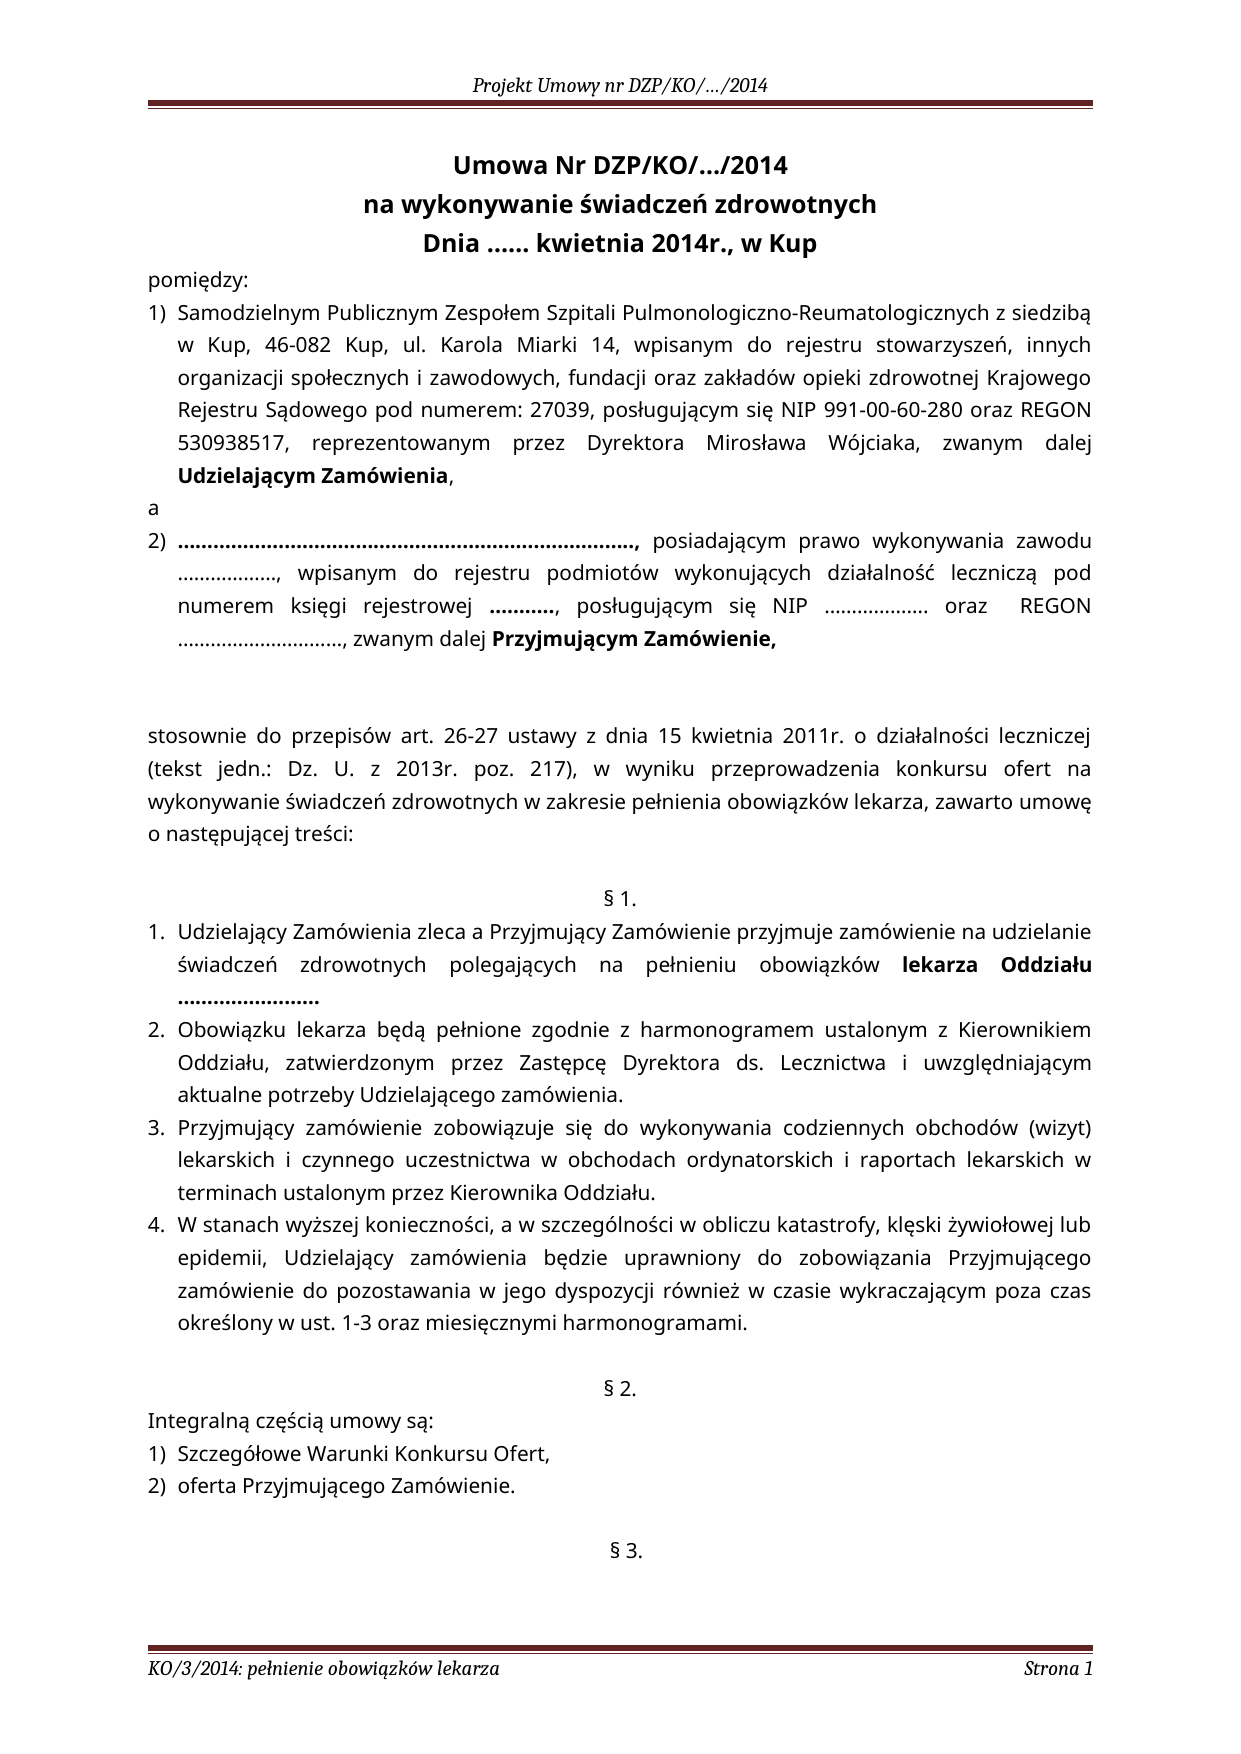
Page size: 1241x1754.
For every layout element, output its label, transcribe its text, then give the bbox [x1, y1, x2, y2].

text Dnia …… kwietnia 2014r., w Kup [148, 226, 1093, 260]
list Obowiązku lekarza będą pełnione zgodnie z harmonogramem ustalonym z Kierownikiem Oddziału, zatwierdzonym przez Zastępcę Dyrektora ds. Lecznictwa i uwzględniającym aktualne potrzeby Udzielającego zamówienia. [148, 1015, 1093, 1109]
text § 3. [160, 1537, 1093, 1565]
list Udzielający Zamówienia zleca a Przyjmujący Zamówienie przyjmuje zamówienie na udzielanie świadczeń zdrowotnych polegających na pełnieniu obowiązków lekarza Oddziału …………………… [148, 917, 1093, 1011]
text § 1. [148, 884, 1093, 913]
text pomiędzy: [148, 265, 1093, 293]
text 1) Szczegółowe Warunki Konkursu Ofert, [148, 1439, 1093, 1467]
text a [148, 493, 1093, 522]
text § 2. [148, 1374, 1093, 1402]
text stosownie do przepisów art. 26-27 ustawy z dnia 15 kwietnia 2011r. o działalności leczniczej (tekst jedn.: Dz. U. z 2013r. poz. 217), w wyniku przeprowadzenia konkursu ofert na wykonywanie świadczeń zdrowotnych w zakresie pełnienia obowiązków lekarza, zawarto umowę o następującej treści: [148, 722, 1093, 848]
list Przyjmujący zamówienie zobowiązuje się do wykonywania codziennych obchodów (wizyt) lekarskich i czynnego uczestnictwa w obchodach ordynatorskich i raportach lekarskich w terminach ustalonym przez Kierownika Oddziału. [148, 1113, 1093, 1206]
text 2) oferta Przyjmującego Zamówienie. [148, 1471, 1093, 1500]
text Integralną częścią umowy są: [148, 1406, 1093, 1435]
text Umowa Nr DZP/KO/…/2014 [148, 148, 1093, 182]
text na wykonywanie świadczeń zdrowotnych [148, 187, 1093, 221]
list ………………………………………………………………….., posiadającym prawo wykonywania zawodu ………………, wpisanym do rejestru podmiotów wykonujących działalność leczniczą pod numerem księgi rejestrowej ……….., posługującym się NIP ………………. oraz REGON …………………………, zwanym dalej Przyjmującym Zamówienie, [148, 526, 1093, 652]
list W stanach wyższej konieczności, a w szczególności w obliczu katastrofy, klęski żywiołowej lub epidemii, Udzielający zamówienia będzie uprawniony do zobowiązania Przyjmującego zamówienie do pozostawania w jego dyspozycji również w czasie wykraczającym poza czas określony w ust. 1-3 oraz miesięcznymi harmonogramami. [148, 1211, 1093, 1337]
list Samodzielnym Publicznym Zespołem Szpitali Pulmonologiczno-Reumatologicznych z siedzibą w Kup, 46-082 Kup, ul. Karola Miarki 14, wpisanym do rejestru stowarzyszeń, innych organizacji społecznych i zawodowych, fundacji oraz zakładów opieki zdrowotnej Krajowego Rejestru Sądowego pod numerem: 27039, posługującym się NIP 991-00-60-280 oraz REGON 530938517, reprezentowanym przez Dyrektora Mirosława Wójciaka, zwanym dalej Udzielającym Zamówienia, [148, 298, 1093, 489]
